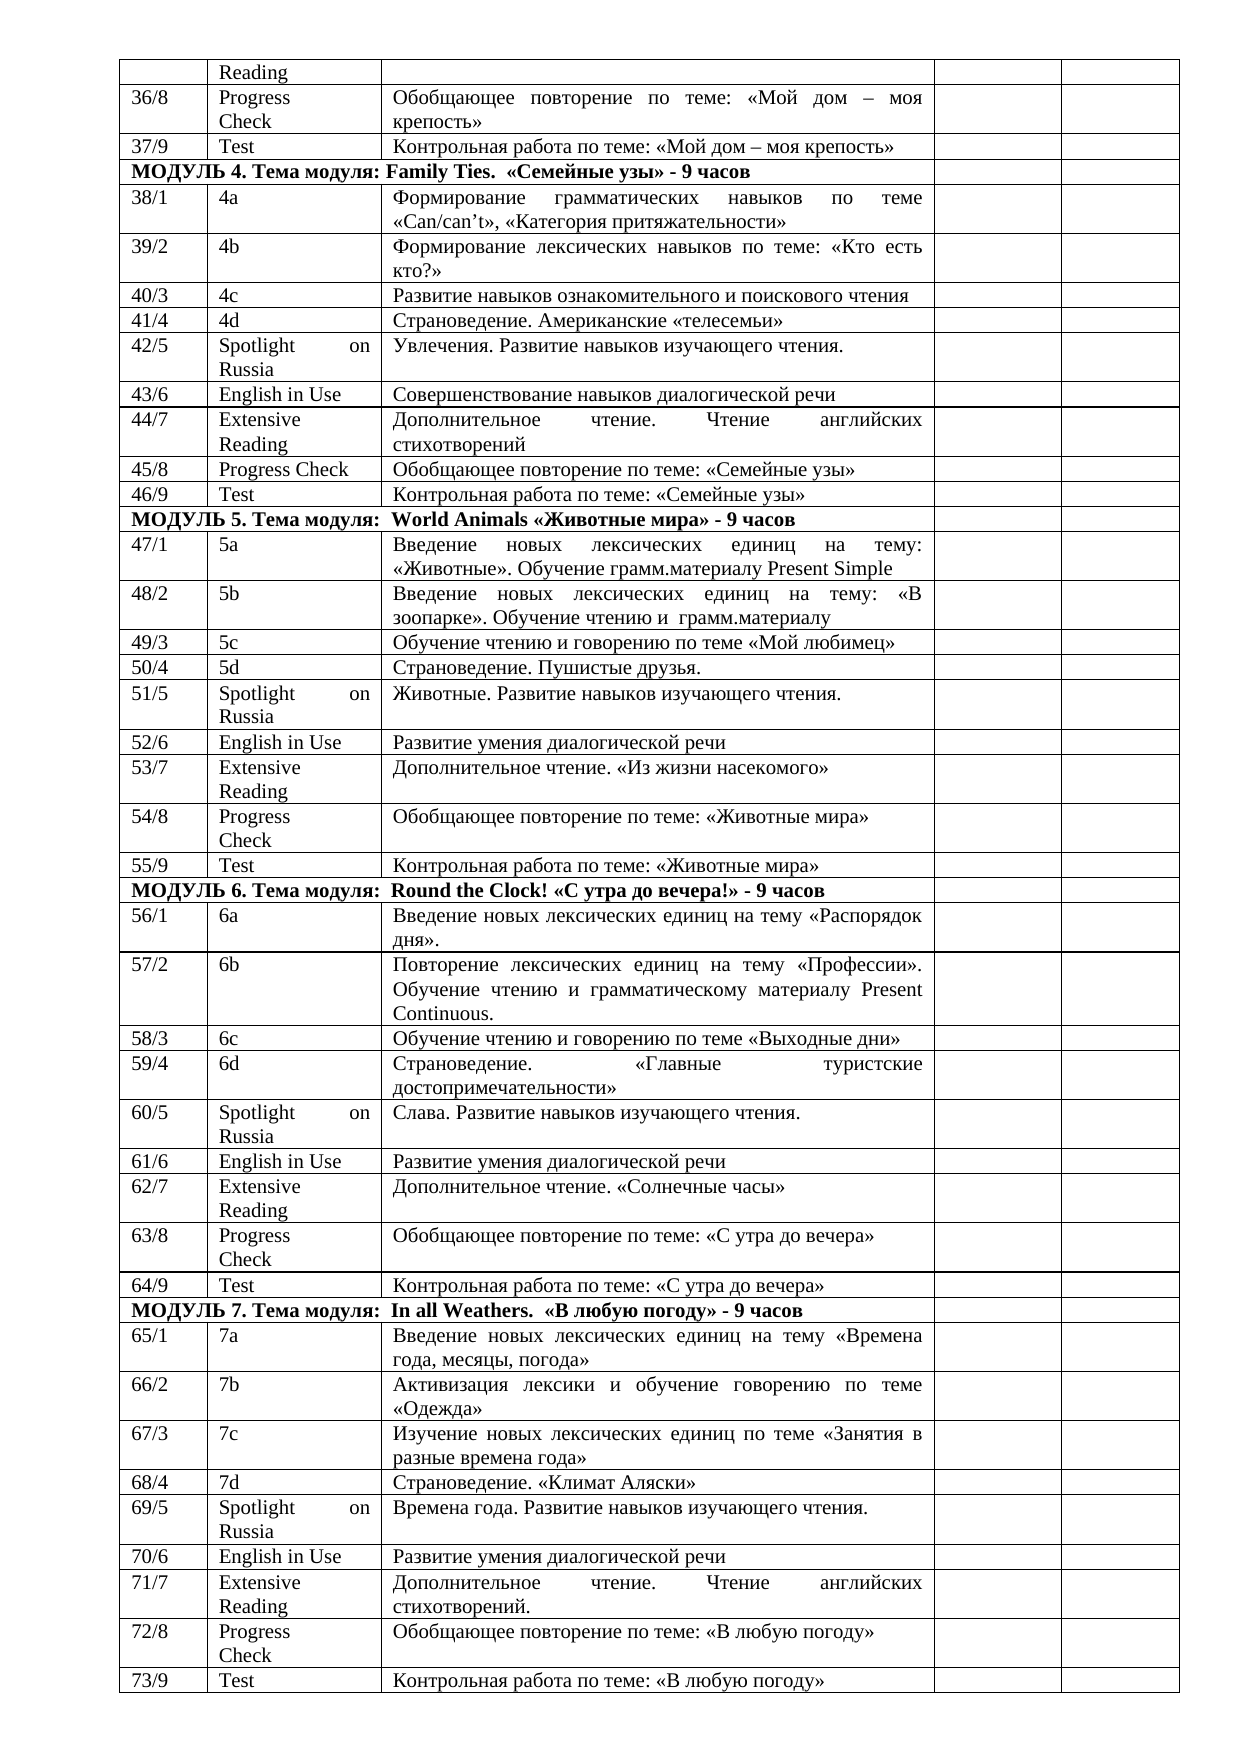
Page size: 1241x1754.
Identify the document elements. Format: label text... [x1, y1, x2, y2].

table_cell [1062, 333, 1179, 381]
table_cell 71/7 [120, 1570, 207, 1618]
table_cell 56/1 [120, 903, 207, 951]
table_cell 68/4 [120, 1470, 207, 1494]
table_cell Развитие навыков ознакомительного и поискового чтения [382, 283, 934, 307]
table_cell 5c [208, 630, 381, 654]
table_cell Progress Check [208, 1619, 381, 1667]
table_cell [935, 482, 1061, 506]
table_cell [935, 283, 1061, 307]
table_cell Слава. Развитие навыков изучающего чтения. [382, 1100, 934, 1148]
table_cell [1062, 1273, 1179, 1297]
table_cell Spotlight on Russia [208, 680, 381, 728]
table_cell 53/7 [120, 755, 207, 803]
table_cell Контрольная работа по теме: «Семейные узы» [382, 482, 934, 506]
table_cell [935, 853, 1061, 877]
table_cell [1062, 134, 1179, 158]
table_cell [935, 730, 1061, 754]
table_cell [1062, 581, 1179, 629]
table_cell 6c [208, 1026, 381, 1050]
table_cell МОДУЛЬ 7. Тема модуля: In all Weathers. «В любую погоду» - 9 часов [120, 1298, 934, 1322]
table_cell 4b [208, 234, 381, 282]
table_cell [935, 1323, 1061, 1371]
table_cell 35/7 [120, 60, 207, 84]
table_cell [935, 1051, 1061, 1099]
table_cell [935, 630, 1061, 654]
table_cell [1062, 1026, 1179, 1050]
table_cell [1062, 160, 1179, 183]
table_cell Extensive Reading [208, 755, 381, 803]
table_cell [935, 1149, 1061, 1173]
table_cell [1062, 85, 1179, 133]
table_cell [1062, 382, 1179, 406]
table_cell 51/5 [120, 680, 207, 728]
table_cell English in Use [208, 730, 381, 754]
table_cell [1062, 234, 1179, 282]
table_cell Дополнительное чтение. Чтение английских стихотворений. [382, 1570, 934, 1618]
table_cell 6d [208, 1051, 381, 1099]
table_cell Обобщающее повторение по теме: «Животные мира» [382, 804, 934, 852]
table_cell 7b [208, 1372, 381, 1420]
table_cell Extensive Reading [208, 1174, 381, 1222]
table_cell [935, 804, 1061, 852]
table_cell МОДУЛЬ 4. Тема модуля: Family Ties. «Семейные узы» - 9 часов [120, 160, 934, 183]
table_cell 52/6 [120, 730, 207, 754]
table_cell [1062, 1372, 1179, 1420]
table_cell 7c [208, 1421, 381, 1469]
table_cell [1062, 408, 1179, 456]
table_cell English in Use [208, 1545, 381, 1568]
table_cell Контрольная работа по теме: «С утра до вечера» [382, 1273, 934, 1297]
table_cell [1062, 507, 1179, 531]
table_cell Extensive Reading [208, 60, 381, 84]
table_cell 47/1 [120, 532, 207, 580]
table_cell Страноведение. Пушистые друзья. [382, 655, 934, 679]
table_cell [1062, 1051, 1179, 1099]
table_cell МОДУЛЬ 5. Тема модуля: World Animals «Животные мира» - 9 часов [120, 507, 934, 531]
table_cell [1062, 903, 1179, 951]
table_cell [935, 1026, 1061, 1050]
table_cell [1062, 1570, 1179, 1618]
table_cell 6а [208, 903, 381, 951]
table_cell 4d [208, 308, 381, 332]
table_cell Совершенствование навыков диалогической речи [382, 382, 934, 406]
table_cell Дополнительное чтение. «Из жизни насекомого» [382, 755, 934, 803]
table_cell [935, 878, 1061, 902]
table_cell Progress Check [208, 804, 381, 852]
table_cell Повторение лексических единиц на тему «Профессии». Обучение чтению и грамматическому материалу Present Continuous. [382, 953, 934, 1024]
table_cell [1062, 1149, 1179, 1173]
table_cell 60/5 [120, 1100, 207, 1148]
table_cell [935, 1421, 1061, 1469]
table_cell 70/6 [120, 1545, 207, 1568]
table_cell Test [208, 134, 381, 158]
table_cell [935, 234, 1061, 282]
table_cell 73/9 [120, 1668, 207, 1692]
table_cell 66/2 [120, 1372, 207, 1420]
table_cell 7a [208, 1323, 381, 1371]
table_cell [935, 1619, 1061, 1667]
table_cell Страноведение. «Климат Аляски» [382, 1470, 934, 1494]
table_cell 7d [208, 1470, 381, 1494]
table_cell 63/8 [120, 1223, 207, 1271]
table_cell 5а [208, 532, 381, 580]
table_cell [935, 1273, 1061, 1297]
table_cell Test [208, 1668, 381, 1692]
table_cell 36/8 [120, 85, 207, 133]
table_cell [935, 755, 1061, 803]
table_cell [1062, 185, 1179, 233]
table_cell Дополнительное чтение. Чтение английских стихотворений [382, 408, 934, 456]
table_cell [935, 1470, 1061, 1494]
table_cell [1062, 655, 1179, 679]
table_cell English in Use [208, 1149, 381, 1173]
table_cell 48/2 [120, 581, 207, 629]
table_cell [1062, 1668, 1179, 1692]
table_cell 61/6 [120, 1149, 207, 1173]
table_cell Контрольная работа по теме: «Животные мира» [382, 853, 934, 877]
table_cell 44/7 [120, 408, 207, 456]
table_cell [935, 1100, 1061, 1148]
table_cell [935, 308, 1061, 332]
table_cell Обобщающее повторение по теме: «Семейные узы» [382, 457, 934, 481]
table_cell 59/4 [120, 1051, 207, 1099]
table_cell Контрольная работа по теме: «Мой дом – моя крепость» [382, 134, 934, 158]
table_cell [1062, 1421, 1179, 1469]
table_cell 58/3 [120, 1026, 207, 1050]
table_cell 72/8 [120, 1619, 207, 1667]
table_cell [1062, 1545, 1179, 1568]
table_cell 37/9 [120, 134, 207, 158]
table_cell 62/7 [120, 1174, 207, 1222]
table_cell [1062, 680, 1179, 728]
table_cell 5d [208, 655, 381, 679]
table_cell Времена года. Развитие навыков изучающего чтения. [382, 1495, 934, 1543]
table_cell Test [208, 1273, 381, 1297]
table_cell Введение новых лексических единиц на тему «Времена года, месяцы, погода» [382, 1323, 934, 1371]
table_cell [1062, 60, 1179, 84]
table_cell 46/9 [120, 482, 207, 506]
table_cell [1062, 283, 1179, 307]
table_cell [1062, 1100, 1179, 1148]
table_cell Введение новых лексических единиц на тему: «Животные». Обучение грамм.материалу Present Simple [382, 532, 934, 580]
table_cell [1062, 1495, 1179, 1543]
table_cell 40/3 [120, 283, 207, 307]
table_cell [935, 1570, 1061, 1618]
table_cell Контрольная работа по теме: «В любую погоду» [382, 1668, 934, 1692]
table_cell Обучение чтению и говорению по теме «Выходные дни» [382, 1026, 934, 1050]
table_cell 54/8 [120, 804, 207, 852]
table_cell МОДУЛЬ 6. Тема модуля: Round the Clock! «С утра до вечера!» - 9 часов [120, 878, 934, 902]
table_cell 6b [208, 953, 381, 1024]
table_cell [1062, 755, 1179, 803]
table_cell Введение новых лексических единиц на тему: «В зоопарке». Обучение чтению и грамм.материалу [382, 581, 934, 629]
table_cell [1062, 878, 1179, 902]
table_cell Progress Check [208, 457, 381, 481]
table_cell [935, 382, 1061, 406]
table_cell [1062, 630, 1179, 654]
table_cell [382, 60, 934, 84]
table_cell 49/3 [120, 630, 207, 654]
table_cell 39/2 [120, 234, 207, 282]
table_cell English in Use [208, 382, 381, 406]
table_cell [935, 1545, 1061, 1568]
table_cell [1062, 1174, 1179, 1222]
table_cell Развитие умения диалогической речи [382, 730, 934, 754]
table_cell Обобщающее повторение по теме: «Мой дом – моя крепость» [382, 85, 934, 133]
table_cell 41/4 [120, 308, 207, 332]
table_cell 38/1 [120, 185, 207, 233]
table_cell Формирование грамматических навыков по теме «Can/can’t», «Категория притяжательности» [382, 185, 934, 233]
table_cell [1062, 308, 1179, 332]
table_cell [935, 185, 1061, 233]
table_cell [935, 134, 1061, 158]
table_cell 42/5 [120, 333, 207, 381]
table_cell Extensive Reading [208, 1570, 381, 1618]
table_cell Обобщающее повторение по теме: «С утра до вечера» [382, 1223, 934, 1271]
table_cell 69/5 [120, 1495, 207, 1543]
table_cell [935, 1372, 1061, 1420]
table_cell [1062, 804, 1179, 852]
table_cell [935, 1174, 1061, 1222]
table_cell Progress Check [208, 85, 381, 133]
table_cell [935, 507, 1061, 531]
table_cell Страноведение. «Главные туристские достопримечательности» [382, 1051, 934, 1099]
table_cell Введение новых лексических единиц на тему «Распорядок дня». [382, 903, 934, 951]
table_cell Test [208, 482, 381, 506]
table_cell Животные. Развитие навыков изучающего чтения. [382, 680, 934, 728]
table_cell 57/2 [120, 953, 207, 1024]
table_cell [1062, 730, 1179, 754]
table_cell Extensive Reading [208, 408, 381, 456]
table_cell Страноведение. Американские «телесемьи» [382, 308, 934, 332]
table_cell 5b [208, 581, 381, 629]
table_cell Дополнительное чтение. «Солнечные часы» [382, 1174, 934, 1222]
table_cell [1062, 853, 1179, 877]
table_cell [935, 457, 1061, 481]
table_cell [935, 1223, 1061, 1271]
table_cell Формирование лексических навыков по теме: «Кто есть кто?» [382, 234, 934, 282]
table_cell 4c [208, 283, 381, 307]
table_cell [935, 680, 1061, 728]
table_cell [935, 60, 1061, 84]
table_cell [935, 160, 1061, 183]
table_cell [1062, 482, 1179, 506]
table_cell [935, 903, 1061, 951]
table_cell Обучение чтению и говорению по теме «Мой любимец» [382, 630, 934, 654]
table_cell [935, 1668, 1061, 1692]
table_cell [1062, 1619, 1179, 1667]
table_cell Progress Check [208, 1223, 381, 1271]
table_cell [1062, 1223, 1179, 1271]
table_cell [1062, 1298, 1179, 1322]
table_cell 50/4 [120, 655, 207, 679]
table_cell [935, 581, 1061, 629]
table_cell Развитие умения диалогической речи [382, 1545, 934, 1568]
table_cell Spotlight on Russia [208, 1495, 381, 1543]
table_cell [1062, 532, 1179, 580]
table_cell Изучение новых лексических единиц по теме «Занятия в разные времена года» [382, 1421, 934, 1469]
table_cell Активизация лексики и обучение говорению по теме «Одежда» [382, 1372, 934, 1420]
table_cell 45/8 [120, 457, 207, 481]
table_cell 65/1 [120, 1323, 207, 1371]
table_cell Увлечения. Развитие навыков изучающего чтения. [382, 333, 934, 381]
table_cell Test [208, 853, 381, 877]
table_cell [1062, 1470, 1179, 1494]
table_cell [935, 1298, 1061, 1322]
table_cell 43/6 [120, 382, 207, 406]
table_cell [935, 532, 1061, 580]
table_cell [935, 953, 1061, 1024]
table_cell [935, 333, 1061, 381]
table_cell [935, 85, 1061, 133]
table_cell Spotlight on Russia [208, 333, 381, 381]
table_cell [1062, 1323, 1179, 1371]
table_cell 64/9 [120, 1273, 207, 1297]
table_cell Обобщающее повторение по теме: «В любую погоду» [382, 1619, 934, 1667]
table_cell [935, 408, 1061, 456]
table_cell 67/3 [120, 1421, 207, 1469]
table_cell 4а [208, 185, 381, 233]
table_cell [935, 655, 1061, 679]
table_cell 55/9 [120, 853, 207, 877]
table_cell [1062, 457, 1179, 481]
table_cell Развитие умения диалогической речи [382, 1149, 934, 1173]
table_cell Spotlight on Russia [208, 1100, 381, 1148]
table_cell [935, 1495, 1061, 1543]
table_cell [1062, 953, 1179, 1024]
